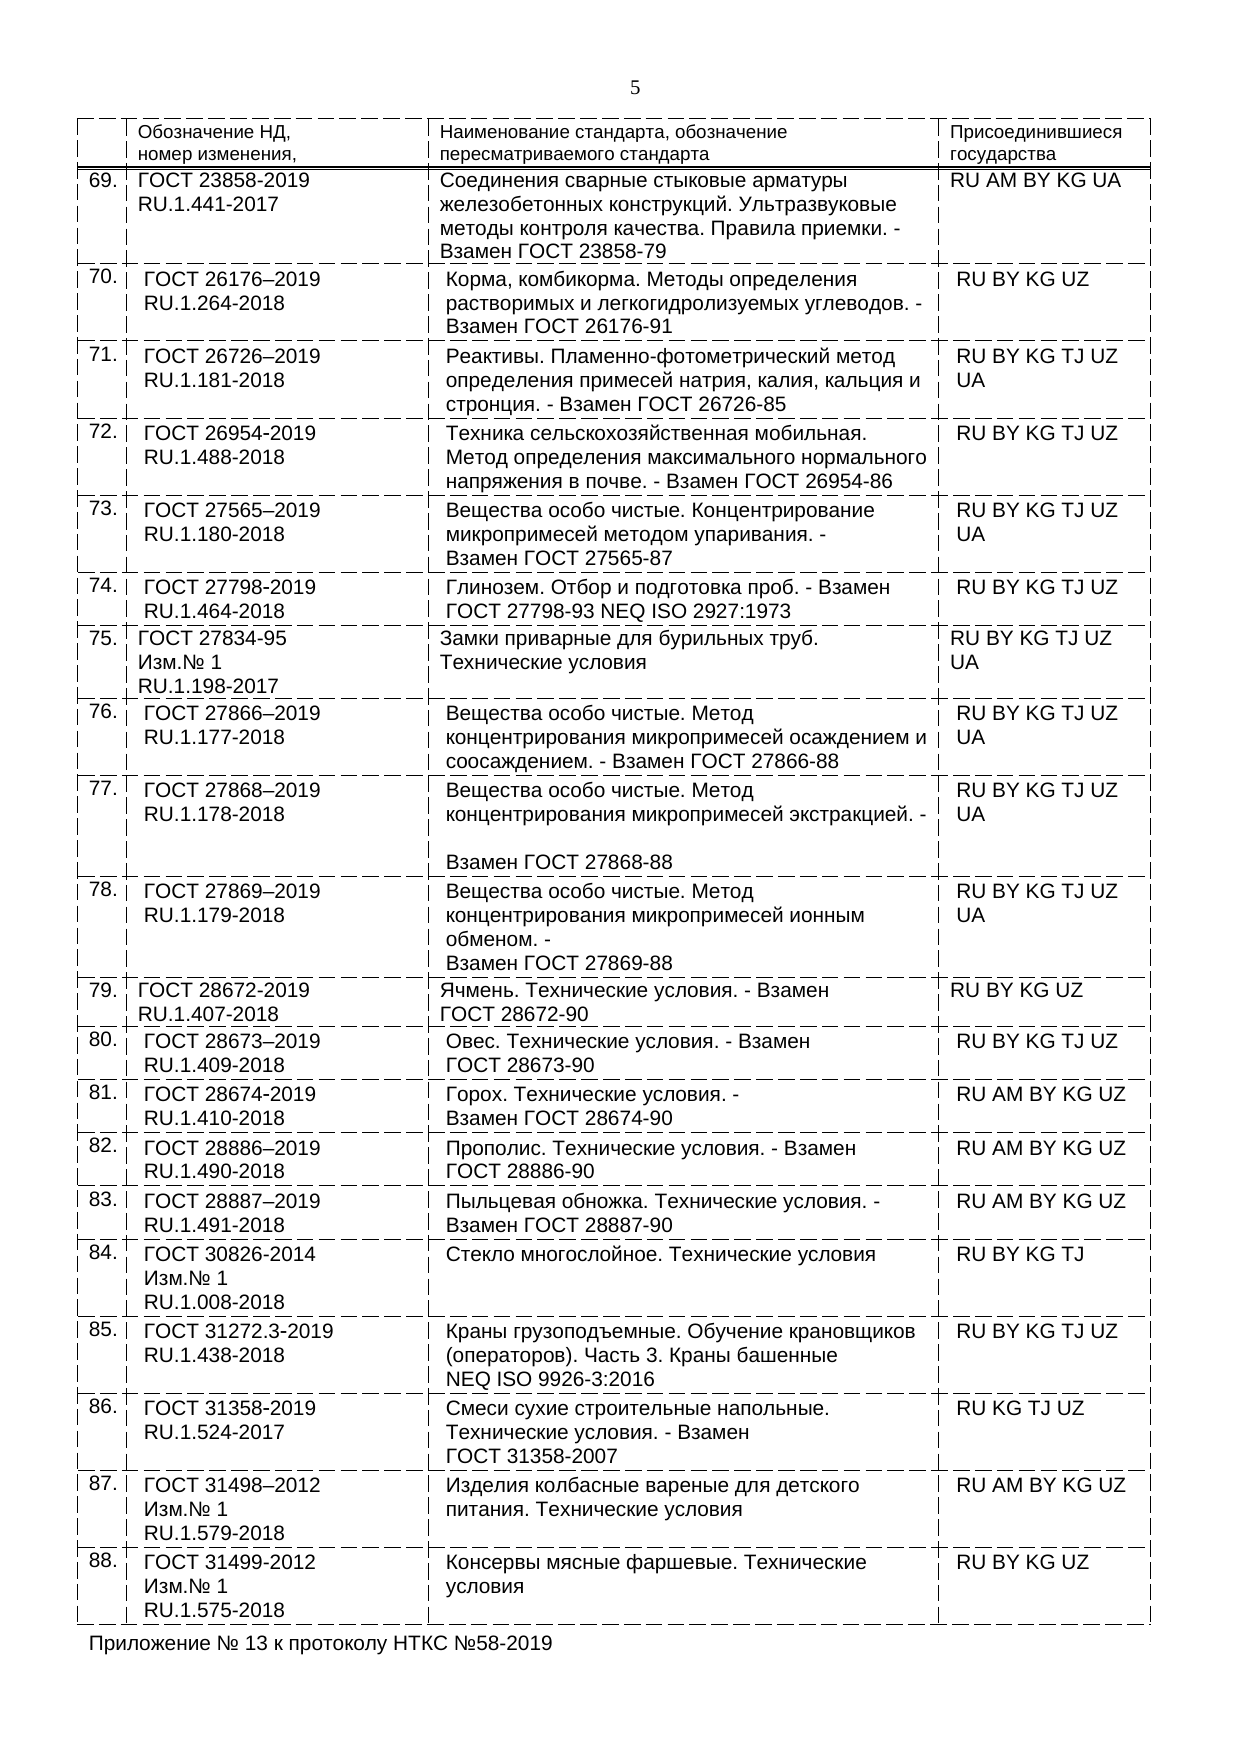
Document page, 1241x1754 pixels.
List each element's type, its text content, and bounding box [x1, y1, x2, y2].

table_cell [78, 263, 126, 340]
table_cell RU BY KG TJ [939, 1239, 1150, 1316]
table_cell Вещества особо чистые. Метод концентрирования микропримесей экстракцией. - Взамен ГОСТ 27868-88 [428, 775, 939, 876]
table_cell Овес. Технические условия. - Взамен ГОСТ 28673-90 [428, 1026, 939, 1079]
table_cell Техника сельскохозяйственная мобильная. Метод определения максимального нормального напряжения в почве. - Взамен ГОСТ 26954-86 [428, 418, 939, 494]
table_cell RU AM BY KG UZ [939, 1185, 1150, 1238]
table_cell ГОСТ 28673‒2019 RU.1.409-2018 [126, 1026, 428, 1079]
table_header [78, 118, 126, 166]
table_cell ГОСТ 26176‒2019 RU.1.264-2018 [126, 263, 428, 340]
table_cell Консервы мясные фаршевые. Технические условия [428, 1547, 939, 1624]
table_cell ГОСТ 269542019 RU.1.488-2018 [126, 418, 428, 494]
table_cell [78, 170, 126, 263]
table_cell Горох. Технические условия. - Взамен ГОСТ 28674-90 [428, 1079, 939, 1132]
table_cell ГОСТ 313582019 RU.1.524-2017 [126, 1393, 428, 1470]
table_cell RU BY KG TJ UZ UA [939, 625, 1150, 698]
table_cell ГОСТ 30826-2014 Изм.№ 1 RU.1.008-2018 [126, 1239, 428, 1316]
table_cell [78, 876, 126, 977]
table_cell [78, 698, 126, 775]
table_cell Соединения сварные стыковые арматуры железобетонных конструкций. Ультразвуковые методы контроля качества. Правила приемки. - Взамен ГОСТ 23858-79 [428, 170, 939, 263]
table_cell ГОСТ 26726‒2019 RU.1.181-2018 [126, 340, 428, 417]
table_cell [78, 1185, 126, 1238]
table_cell Вещества особо чистые. Метод концентрирования микропримесей ионным обменом. - Взамен ГОСТ 27869-88 [428, 876, 939, 977]
table_header Обозначение НД, номер изменения, [126, 118, 428, 166]
table_cell Глинозем. Отбор и подготовка проб. - Взамен ГОСТ 27798-93 NEQ ISО 2927:1973 [428, 572, 939, 625]
table_cell [78, 1026, 126, 1079]
table_cell ГОСТ 28886‒2019 RU.1.490-2018 [126, 1132, 428, 1185]
table_cell ГОСТ 31272.32019 RU.1.438-2018 [126, 1316, 428, 1393]
table_cell [78, 418, 126, 494]
table_cell Вещества особо чистые. Концентрирование микропримесей методом упаривания. - Взамен ГОСТ 27565-87 [428, 495, 939, 572]
table_cell ГОСТ 23858-2019 RU.1.441-2017 [126, 170, 428, 263]
table_cell Стекло многослойное. Технические условия [428, 1239, 939, 1316]
table_cell Пыльцевая обножка. Технические условия. - Взамен ГОСТ 28887-90 [428, 1185, 939, 1238]
table_cell RU BY KG TJ UZ [939, 572, 1150, 625]
table_cell RU BY KG TJ UZ UA [939, 495, 1150, 572]
table_cell RU AM BY KG UZ [939, 1470, 1150, 1547]
table_cell Прополис. Технические условия. - Взамен ГОСТ 28886-90 [428, 1132, 939, 1185]
table_cell ГОСТ 286742019 RU.1.410-2018 [126, 1079, 428, 1132]
table_cell [78, 1316, 126, 1393]
table_cell RU BY KG TJ UZ UA [939, 340, 1150, 417]
table_cell Ячмень. Технические условия. - Взамен ГОСТ 28672-90 [428, 977, 939, 1026]
table_cell [78, 340, 126, 417]
table_cell Реактивы. Пламенно-фотометрический метод определения примесей натрия, калия, кальция и стронция. - Взамен ГОСТ 26726-85 [428, 340, 939, 417]
table_cell ГОСТ 27869‒2019 RU.1.179-2018 [126, 876, 428, 977]
table_cell [78, 1547, 126, 1624]
table_cell RU AM BY KG UZ [939, 1079, 1150, 1132]
table_cell ГОСТ 27565‒2019 RU.1.180-2018 [126, 495, 428, 572]
table_cell [78, 572, 126, 625]
table_header Наименование стандарта, обозначение пересматриваемого стандарта [428, 118, 939, 166]
table_cell RU BY KG UZ [939, 263, 1150, 340]
table_cell RU BY KG TJ UZ [939, 418, 1150, 494]
table_cell [78, 1132, 126, 1185]
table_header Присоединившиеся государства [939, 118, 1150, 166]
table_cell RU AM BY KG UZ [939, 1132, 1150, 1185]
table_cell RU BY KG TJ UZ UA [939, 876, 1150, 977]
table_cell RU BY KG TJ UZ UA [939, 698, 1150, 775]
table_cell RU BY KG TJ UZ [939, 1026, 1150, 1079]
table_cell RU AM BY KG UA [939, 170, 1150, 263]
table_cell Вещества особо чистые. Метод концентрирования микропримесей осаждением и соосаждением. - Взамен ГОСТ 27866-88 [428, 698, 939, 775]
table_cell ГОСТ 31498‒2012 Изм.№ 1 RU.1.579-2018 [126, 1470, 428, 1547]
table_cell Изделия колбасные вареные для детского питания. Технические условия [428, 1470, 939, 1547]
table_cell [78, 625, 126, 698]
table_cell [78, 1079, 126, 1132]
table_cell RU BY KG TJ UZ UA [939, 775, 1150, 876]
table_cell [78, 1470, 126, 1547]
table_cell ГОСТ 28672-2019 RU.1.407-2018 [126, 977, 428, 1026]
table_cell RU BY KG UZ [939, 1547, 1150, 1624]
table_cell ГОСТ 27866‒2019 RU.1.177-2018 [126, 698, 428, 775]
table_cell ГОСТ 31499-2012 Изм.№ 1 RU.1.575-2018 [126, 1547, 428, 1624]
table_cell [78, 1393, 126, 1470]
table_cell ГОСТ 28887‒2019 RU.1.491-2018 [126, 1185, 428, 1238]
table_cell [78, 775, 126, 876]
table_cell ГОСТ 27834-95 Изм.№ 1 RU.1.198-2017 [126, 625, 428, 698]
table_cell RU BY KG UZ [939, 977, 1150, 1026]
table_cell ГОСТ 277982019 RU.1.464-2018 [126, 572, 428, 625]
table_cell [78, 1239, 126, 1316]
table_cell RU BY KG TJ UZ [939, 1316, 1150, 1393]
table_cell Замки приварные для бурильных труб. Технические условия [428, 625, 939, 698]
table_cell ГОСТ 27868‒2019 RU.1.178-2018 [126, 775, 428, 876]
table_cell RU KG TJ UZ [939, 1393, 1150, 1470]
table_cell [78, 977, 126, 1026]
table_cell Корма, комбикорма. Методы определения растворимых и легкогидролизуемых углеводов. - Взамен ГОСТ 26176-91 [428, 263, 939, 340]
table_cell Краны грузоподъемные. Обучение крановщиков (операторов). Часть 3. Краны башенные NEQ ISO 9926-3:2016 [428, 1316, 939, 1393]
table_cell Смеси сухие строительные напольные. Технические условия. - Взамен ГОСТ 31358-2007 [428, 1393, 939, 1470]
table_cell [78, 495, 126, 572]
